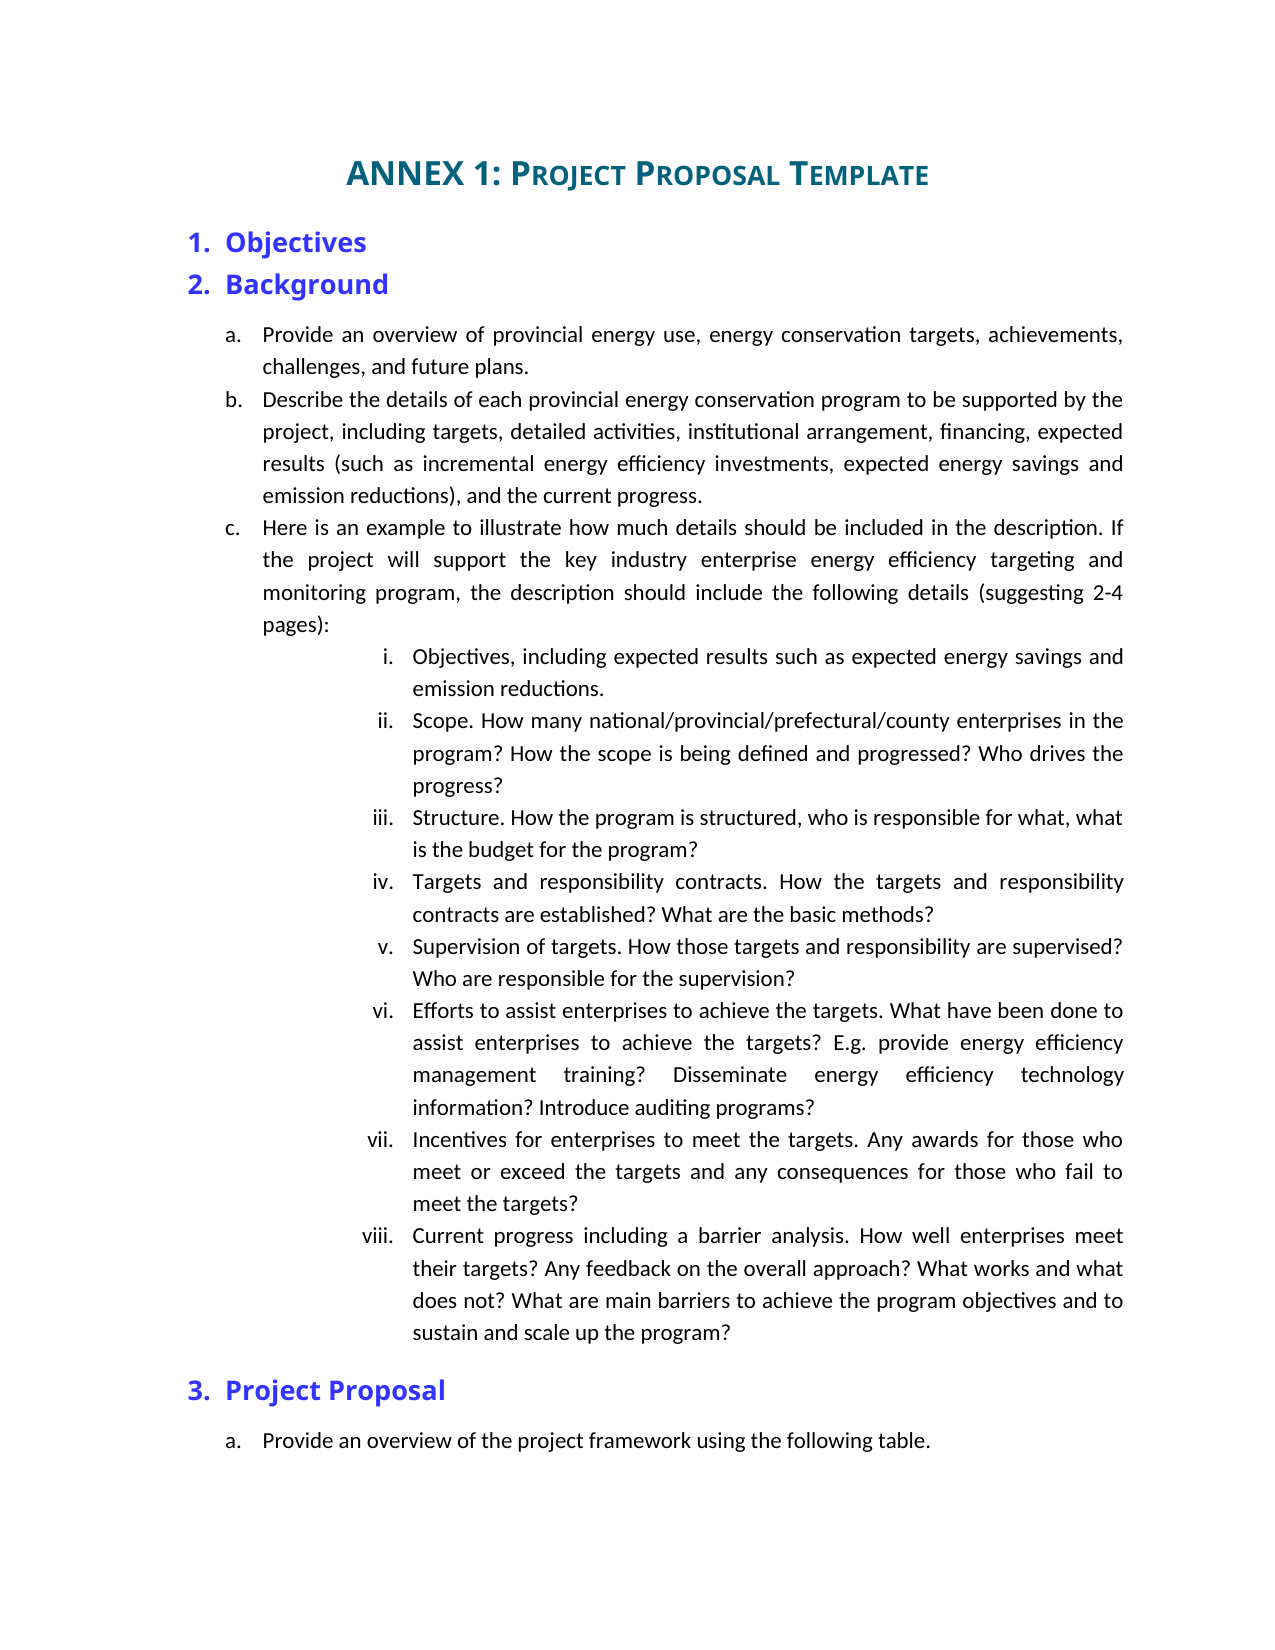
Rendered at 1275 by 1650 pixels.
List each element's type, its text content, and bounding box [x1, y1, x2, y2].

subtitle Objectives [187, 223, 1125, 260]
list Supervision of targets. How those targets and responsibility are supervised? Who are responsible for the supervision? [394, 932, 1125, 992]
list Provide an overview of the project framework using the following table. [225, 1426, 1125, 1454]
list Objectives, including expected results such as expected energy savings and emission reductions. [394, 642, 1125, 702]
list Current progress including a barrier analysis. How well enterprises meet their targets? Any feedback on the overall approach? What works and what does not? What are main barriers to achieve the program objectives and to sustain and scale up the program? [394, 1222, 1125, 1346]
subtitle Project Proposal [187, 1371, 1125, 1408]
list Scope. How many national/provincial/prefectural/county enterprises in the program? How the scope is being defined and progressed? Who drives the progress? [394, 707, 1125, 799]
text ANNEX 1: Project Proposal Template [150, 150, 1125, 195]
subtitle Background [187, 265, 1125, 302]
list Incentives for enterprises to meet the targets. Any awards for those who meet or exceed the targets and any consequences for those who fail to meet the targets? [394, 1125, 1125, 1217]
list Provide an overview of provincial energy use, energy conservation targets, achievements, challenges, and future plans. [225, 320, 1125, 381]
list Structure. How the program is structured, who is responsible for what, what is the budget for the program? [394, 803, 1125, 863]
list Here is an example to illustrate how much details should be included in the description. If the project will support the key industry enterprise energy efficiency targeting and monitoring program, the description should include the following details (suggesting 2-4 pages): [225, 513, 1125, 638]
list Targets and responsibility contracts. How the targets and responsibility contracts are established? What are the basic methods? [394, 867, 1125, 928]
list Describe the details of each provincial energy conservation program to be supported by the project, including targets, detailed activities, institutional arrangement, financing, expected results (such as incremental energy efficiency investments, expected energy savings and emission reductions), and the current progress. [225, 385, 1125, 509]
list Efforts to assist enterprises to achieve the targets. What have been done to assist enterprises to achieve the targets? E.g. provide energy efficiency management training? Disseminate energy efficiency technology information? Introduce auditing programs? [394, 996, 1125, 1121]
